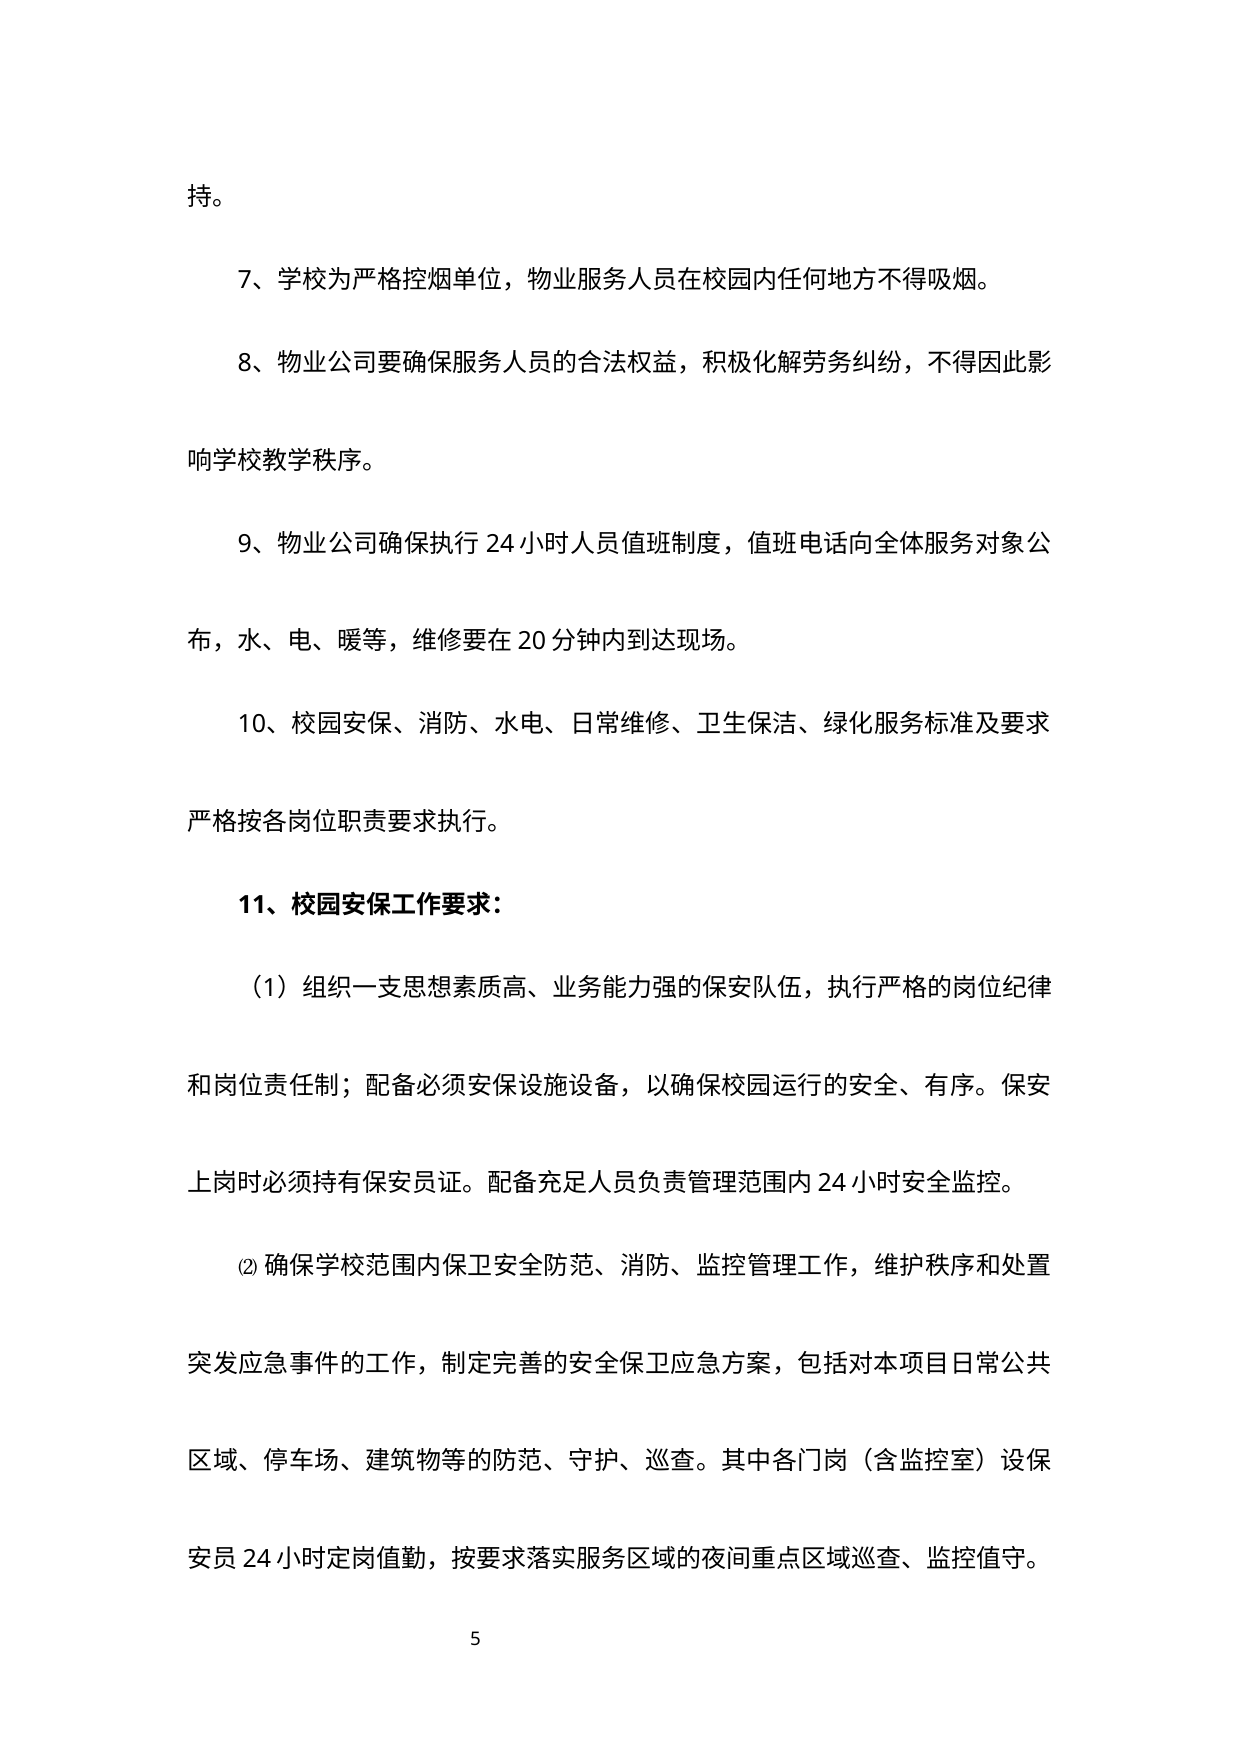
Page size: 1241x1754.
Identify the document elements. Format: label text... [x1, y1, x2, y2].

text 8、物业公司要确保服务人员的合法权益，积极化解劳务纠纷，不得因此影响学校教学秩序。 [187, 328, 1053, 491]
text （1）组织一支思想素质高、业务能力强的保安队伍，执行严格的岗位纪律和岗位责任制；配备必须安保设施设备，以确保校园运行的安全、有序。保安上岗时必须持有保安员证。配备充足人员负责管理范围内24小时安全监控。 [187, 953, 1053, 1213]
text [187, 162, 1053, 227]
text 11、校园安保工作要求： [187, 870, 1053, 935]
text 9、物业公司确保执行24小时人员值班制度，值班电话向全体服务对象公布，水、电、暖等，维修要在20分钟内到达现场。 [187, 509, 1053, 671]
text 7、学校为严格控烟单位，物业服务人员在校园内任何地方不得吸烟。 [187, 245, 1053, 310]
text 10、校园安保、消防、水电、日常维修、卫生保洁、绿化服务标准及要求严格按各岗位职责要求执行。 [187, 689, 1053, 852]
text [187, 1231, 1053, 1589]
